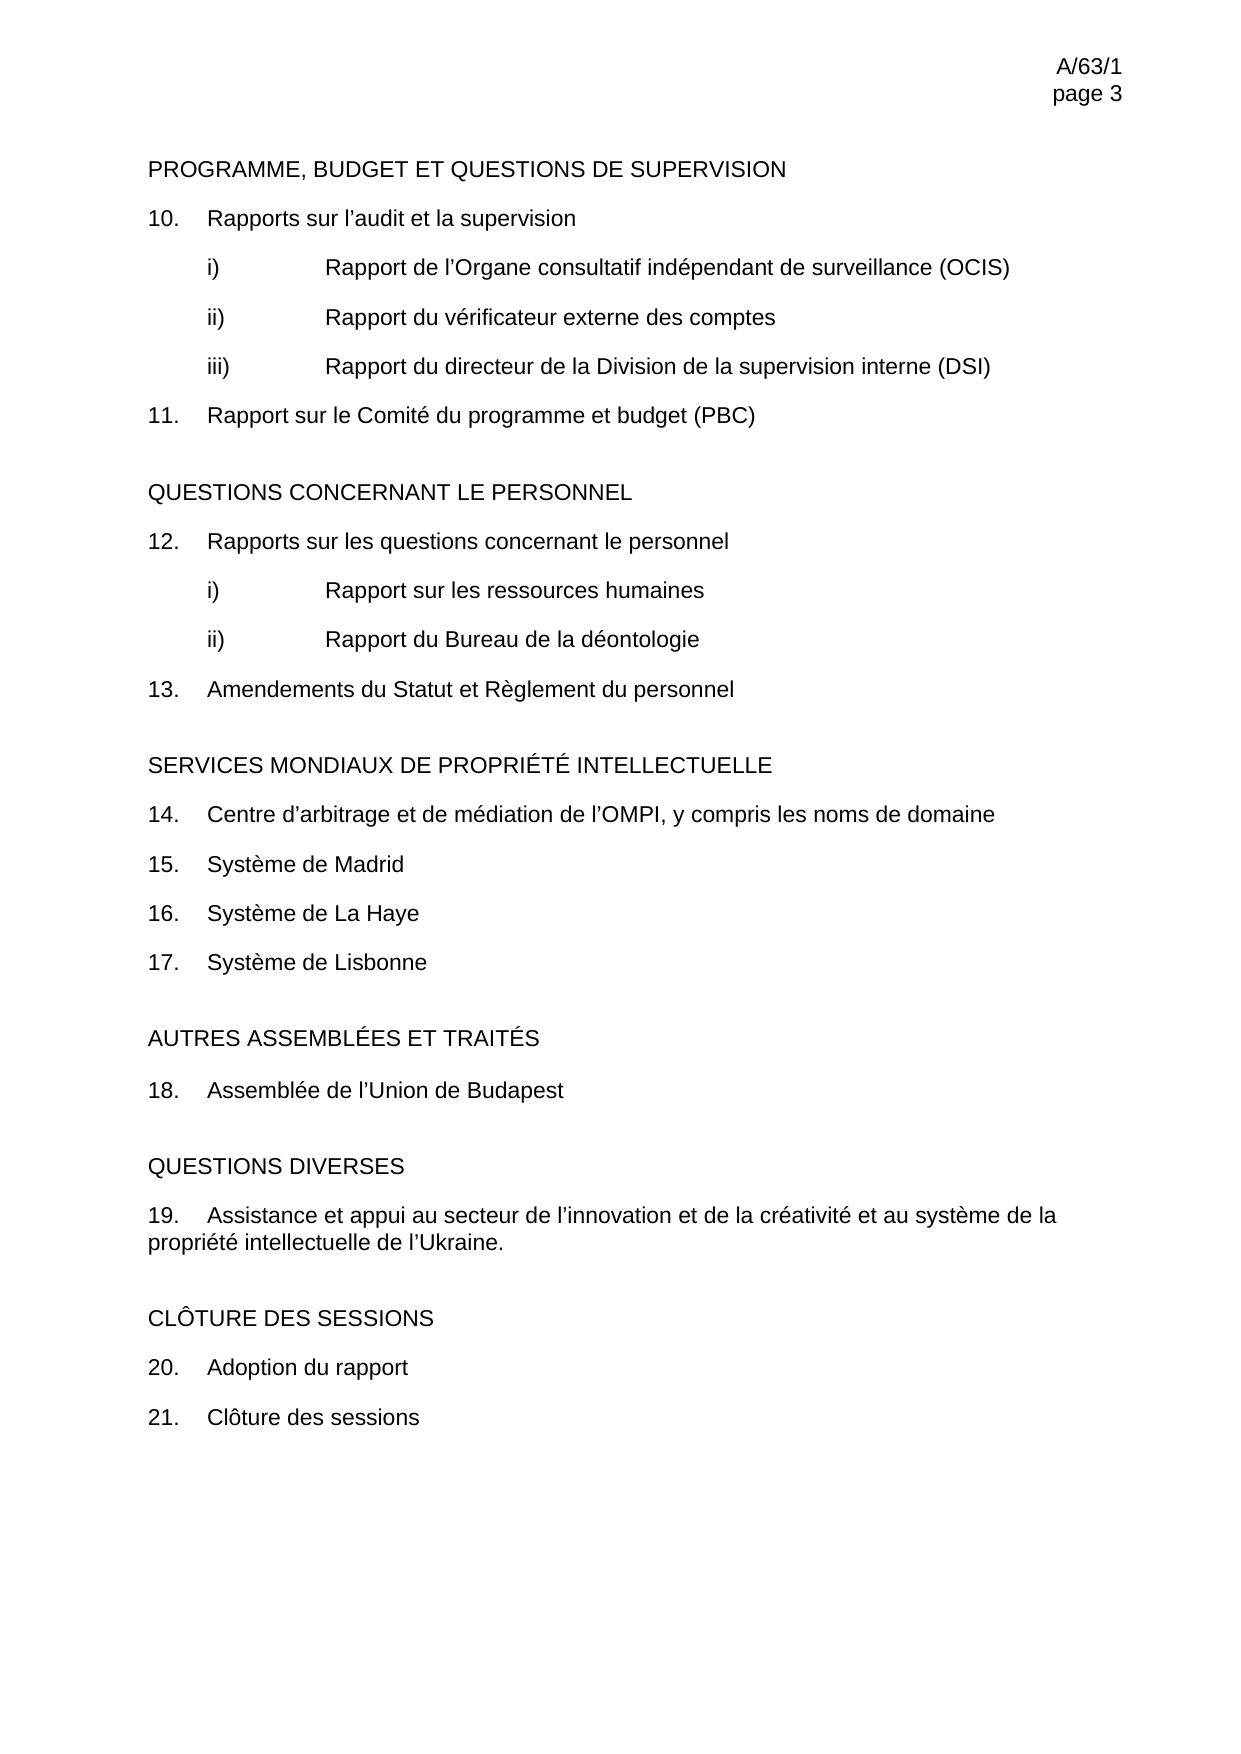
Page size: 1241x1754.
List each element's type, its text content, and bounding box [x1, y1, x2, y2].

list Rapport du directeur de la Division de la supervision interne (DSI) [207, 353, 1122, 379]
subtitle Programme, budget et questions de supervision [148, 156, 1122, 182]
list Rapport de l’Organe consultatif indépendant de surveillance (OCIS) [207, 254, 1122, 281]
text Assistance et appui au secteur de l’innovation et de la créativité et au système de la propriété intellectuelle de l’Ukraine. [148, 1202, 1122, 1255]
text Rapports sur les questions concernant le personnel [148, 528, 1122, 554]
text Système de Lisbonne [148, 949, 1122, 975]
text Système de Madrid [148, 851, 1122, 877]
text Rapport sur le Comité du programme et budget (PBC) [148, 402, 1122, 428]
text Rapports sur l’audit et la supervision [148, 205, 1122, 231]
text Clôture des sessions [148, 1404, 1122, 1430]
subtitle Clôture des sessions [148, 1305, 1122, 1331]
list Rapport du vérificateur externe des comptes [207, 304, 1122, 330]
list Autres assemblées et traités [148, 1025, 1122, 1052]
subtitle Questions concernant le personnel [148, 478, 1122, 505]
subtitle Questions diverses [148, 1153, 1122, 1179]
text Assemblée de l’Union de Budapest [148, 1077, 1122, 1103]
text Système de La Haye [148, 900, 1122, 926]
subtitle Services mondiaux de propriété intellectuelle [148, 752, 1122, 778]
text Adoption du rapport [148, 1354, 1122, 1381]
text Amendements du Statut et Règlement du personnel [148, 676, 1122, 702]
list Rapport du Bureau de la déontologie [207, 626, 1122, 653]
text Centre d’arbitrage et de médiation de l’OMPI, y compris les noms de domaine [148, 801, 1122, 828]
list Rapport sur les ressources humaines [207, 577, 1122, 603]
